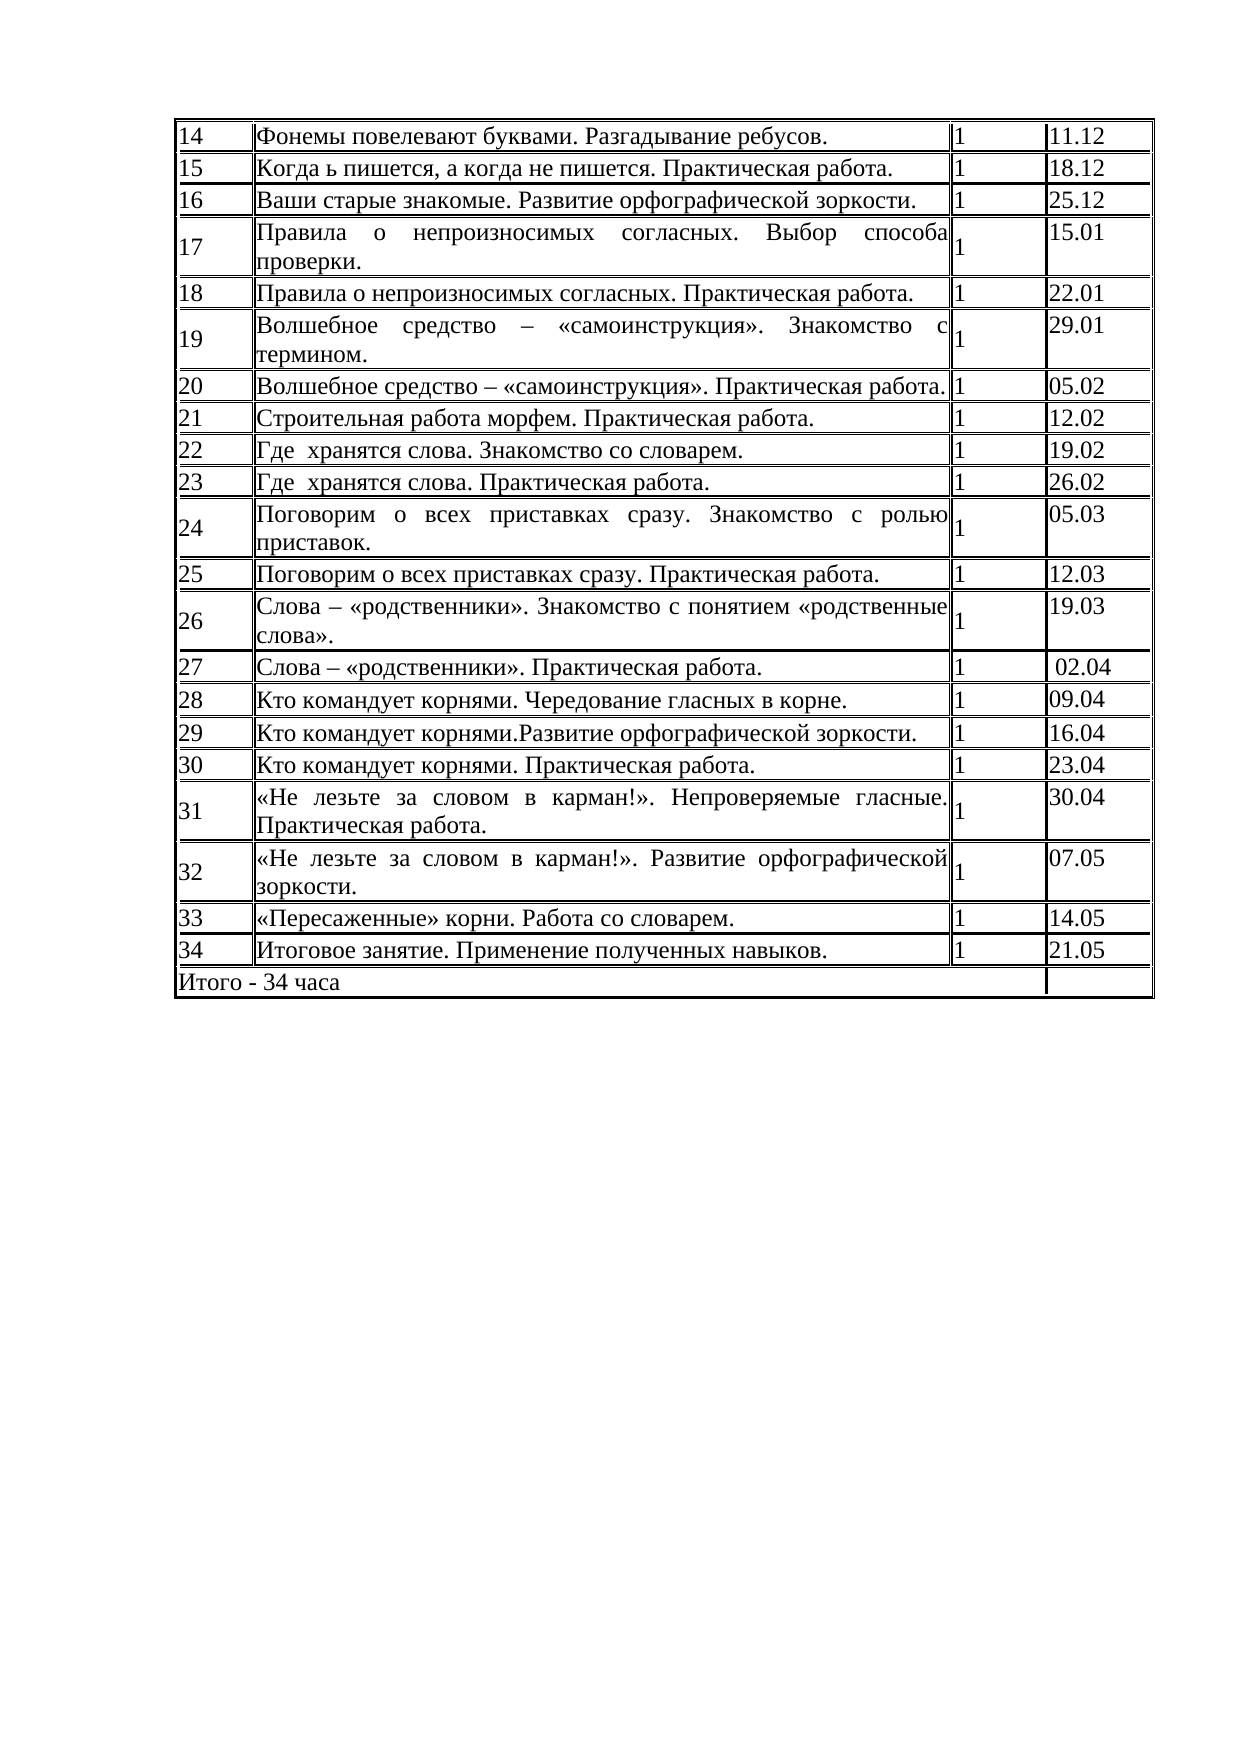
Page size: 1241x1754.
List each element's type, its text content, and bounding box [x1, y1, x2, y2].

table_cell 1 [953, 843, 1045, 900]
table_cell 1 [953, 592, 1045, 649]
table_cell 02.04 [1048, 649, 1152, 681]
table_cell 16 [177, 182, 252, 214]
table_cell Слова – «родственники». Знакомство с понятием «родственные слова». [256, 592, 949, 649]
table_cell 1 [951, 122, 1046, 150]
table_cell «Пересаженные» корни. Работа со словарем. [256, 904, 949, 932]
table_cell 21.05 [1048, 932, 1152, 964]
table_cell Поговорим о всех приставках сразу. Практическая работа. [256, 560, 949, 588]
table_cell 1 [953, 467, 1045, 495]
table_cell 33 [177, 900, 252, 932]
table_cell 1 [953, 154, 1045, 182]
table_cell Итого - 34 часа [177, 964, 1046, 996]
table_cell 07.05 [1048, 839, 1152, 900]
table_cell 15 [177, 150, 252, 182]
table_cell 1 [953, 218, 1045, 275]
table_cell 18.12 [1048, 150, 1152, 182]
table_cell 23 [177, 464, 252, 495]
table_cell Где хранятся слова. Знакомство со словарем. [256, 435, 949, 463]
table_cell 1 [953, 652, 1045, 681]
table_cell 19.03 [1048, 588, 1152, 649]
table_cell 32 [177, 839, 252, 900]
table_cell 12.02 [1048, 400, 1152, 431]
table_cell 12.03 [1048, 556, 1152, 588]
table_cell 1 [953, 782, 1045, 839]
table_cell Кто командует корнями.Развитие орфографической зоркости. [256, 718, 949, 747]
table_cell Когда ь пишется, а когда не пишется. Практическая работа. [256, 154, 949, 182]
table_cell 14 [177, 120, 254, 150]
table_cell 14.05 [1048, 900, 1152, 932]
table_cell 09.04 [1046, 681, 1153, 715]
table_cell 1 [953, 403, 1045, 431]
table_cell Кто командует корнями. Чередование гласных в корне. [256, 684, 949, 715]
table_cell 24 [177, 495, 252, 556]
table_cell «Не лезьте за словом в карман!». Развитие орфографической зоркости. [256, 843, 949, 900]
table_cell 25.12 [1048, 182, 1152, 214]
table_cell Правила о непроизносимых согласных. Выбор способа проверки. [256, 218, 949, 275]
table_cell 26.02 [1048, 464, 1152, 495]
table_cell 22.01 [1046, 275, 1153, 307]
table_cell 1 [953, 499, 1045, 556]
table_cell Фонемы повелевают буквами. Разгадывание ребусов. [254, 120, 951, 150]
table_cell 05.03 [1048, 495, 1152, 556]
table_cell 1 [953, 371, 1045, 399]
table_cell Итоговое занятие. Применение полученных навыков. [256, 935, 949, 964]
table_cell 28 [176, 681, 254, 715]
table_cell «Не лезьте за словом в карман!». Непроверяемые гласные. Практическая работа. [256, 782, 949, 839]
table_cell 1 [953, 718, 1045, 747]
table_cell 1 [953, 435, 1045, 463]
table_cell 1 [953, 935, 1045, 964]
table_cell 1 [953, 684, 1045, 715]
table_cell [1046, 964, 1152, 996]
table_cell Слова – «родственники». Практическая работа. [256, 652, 949, 681]
table_cell 1 [953, 750, 1045, 779]
table_cell 29.01 [1046, 307, 1153, 367]
table_cell 19.02 [1048, 431, 1152, 463]
table_cell 23.04 [1046, 747, 1153, 779]
table_cell 1 [953, 278, 1045, 307]
table_cell 16.04 [1046, 715, 1153, 747]
table_cell 21 [177, 400, 252, 431]
table_cell Кто командует корнями. Практическая работа. [256, 750, 949, 779]
table_cell Строительная работа морфем. Практическая работа. [256, 403, 949, 431]
table_cell Правила о непроизносимых согласных. Практическая работа. [256, 278, 949, 307]
table_cell 19 [176, 307, 254, 367]
table_cell Волшебное средство – «самоинструкция». Практическая работа. [256, 371, 949, 399]
table_cell 11.12 [1046, 122, 1152, 150]
table_cell 29 [176, 715, 254, 747]
table_cell 18 [176, 275, 254, 307]
table_cell 17 [177, 214, 252, 275]
table_cell 1 [953, 560, 1045, 588]
table_cell 15.01 [1048, 214, 1152, 275]
table_cell 25 [177, 556, 252, 588]
table_cell 1 [953, 904, 1045, 932]
table_cell Ваши старые знакомые. Развитие орфографической зоркости. [256, 185, 949, 214]
table_cell 30.04 [1046, 779, 1153, 839]
table_cell 22 [177, 431, 252, 463]
table_cell 26 [177, 588, 252, 649]
table_cell 34 [177, 932, 252, 964]
table_cell 20 [177, 368, 252, 399]
table_cell 1 [953, 310, 1045, 367]
table_cell 31 [176, 779, 254, 839]
table_cell Волшебное средство – «самоинструкция». Знакомство с термином. [256, 310, 949, 367]
table_cell 27 [177, 649, 252, 681]
table_cell 30 [176, 747, 254, 779]
table_cell 05.02 [1048, 368, 1152, 399]
table_cell Где хранятся слова. Практическая работа. [256, 467, 949, 495]
table_cell 1 [953, 185, 1045, 214]
table_cell Поговорим о всех приставках сразу. Знакомство с ролью приставок. [256, 499, 949, 556]
